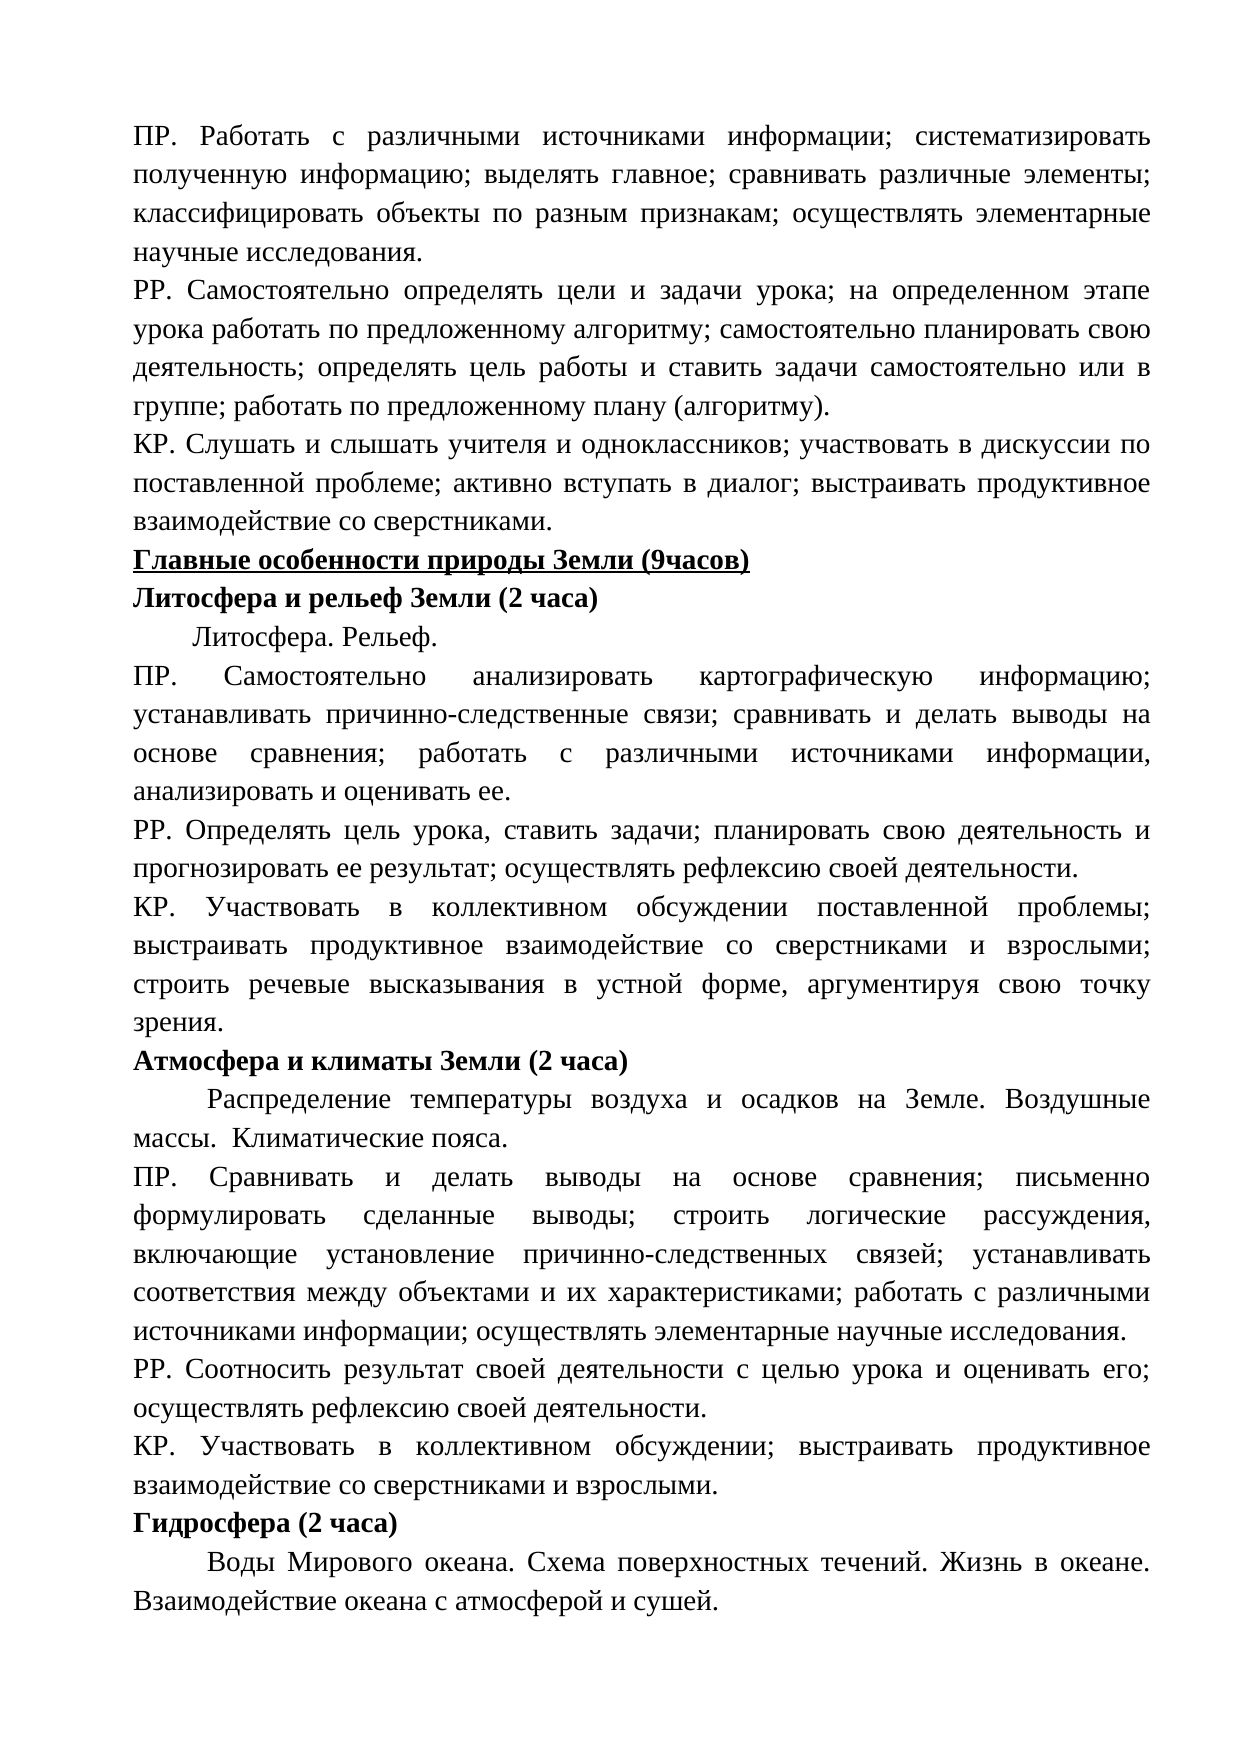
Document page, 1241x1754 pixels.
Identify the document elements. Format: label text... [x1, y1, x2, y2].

text Гидросфера (2 часа) [133, 1506, 1152, 1539]
text Литосфера и рельеф Земли (2 часа) [133, 581, 1152, 614]
text Распределение температуры воздуха и осадков на Земле. Воздушные массы. Климатические пояса. [133, 1082, 1152, 1154]
text КР. Участвовать в коллективном обсуждении поставленной проблемы; выстраивать продуктивное взаимодействие со сверстниками и взрослыми; строить речевые высказывания в устной форме, аргументируя свою точку зрения. [133, 889, 1152, 1038]
text ПР. Сравнивать и делать выводы на основе сравнения; письменно формулировать сделанные выводы; строить логические рассуждения, включающие установление причинно-следственных связей; устанавливать соответствия между объектами и их характеристиками; работать с различными источниками информации; осуществлять элементарные научные исследования. [133, 1159, 1152, 1346]
text Воды Мирового океана. Схема поверхностных течений. Жизнь в океане. Взаимодействие океана с атмосферой и сушей. [133, 1544, 1152, 1616]
text Атмосфера и климаты Земли (2 часа) [133, 1043, 1152, 1077]
text РР. Определять цель урока, ставить задачи; планировать свою деятельность и прогнозировать ее результат; осуществлять рефлексию своей деятельности. [133, 812, 1152, 884]
text Литосфера. Рельеф. [133, 619, 1152, 653]
text ПР. Самостоятельно анализировать картографическую информацию; устанавливать причинно-следственные связи; сравнивать и делать выводы на основе сравнения; работать с различными источниками информации, анализировать и оценивать ее. [133, 658, 1152, 807]
text КР. Участвовать в коллективном обсуждении; выстраивать продуктивное взаимодействие со сверстниками и взрослыми. [133, 1428, 1152, 1501]
text РР. Самостоятельно определять цели и задачи урока; на определенном этапе урока работать по предложенному алгоритму; самостоятельно планировать свою деятельность; определять цель работы и ставить задачи самостоятельно или в группе; работать по предложенному плану (алгоритму). [133, 272, 1152, 421]
text КР. Слушать и слышать учителя и одноклассников; участвовать в дискуссии по поставленной проблеме; активно вступать в диалог; выстраивать продуктивное взаимодействие со сверстниками. [133, 426, 1152, 537]
text ПР. Работать с различными источниками информации; систематизировать полученную информацию; выделять главное; сравнивать различные элементы; классифицировать объекты по разным признакам; осуществлять элементарные научные исследования. [133, 118, 1152, 267]
text РР. Соотносить результат своей деятельности с целью урока и оценивать его; осуществлять рефлексию своей деятельности. [133, 1351, 1152, 1423]
text Главные особенности природы Земли (9часов) [133, 542, 1152, 576]
